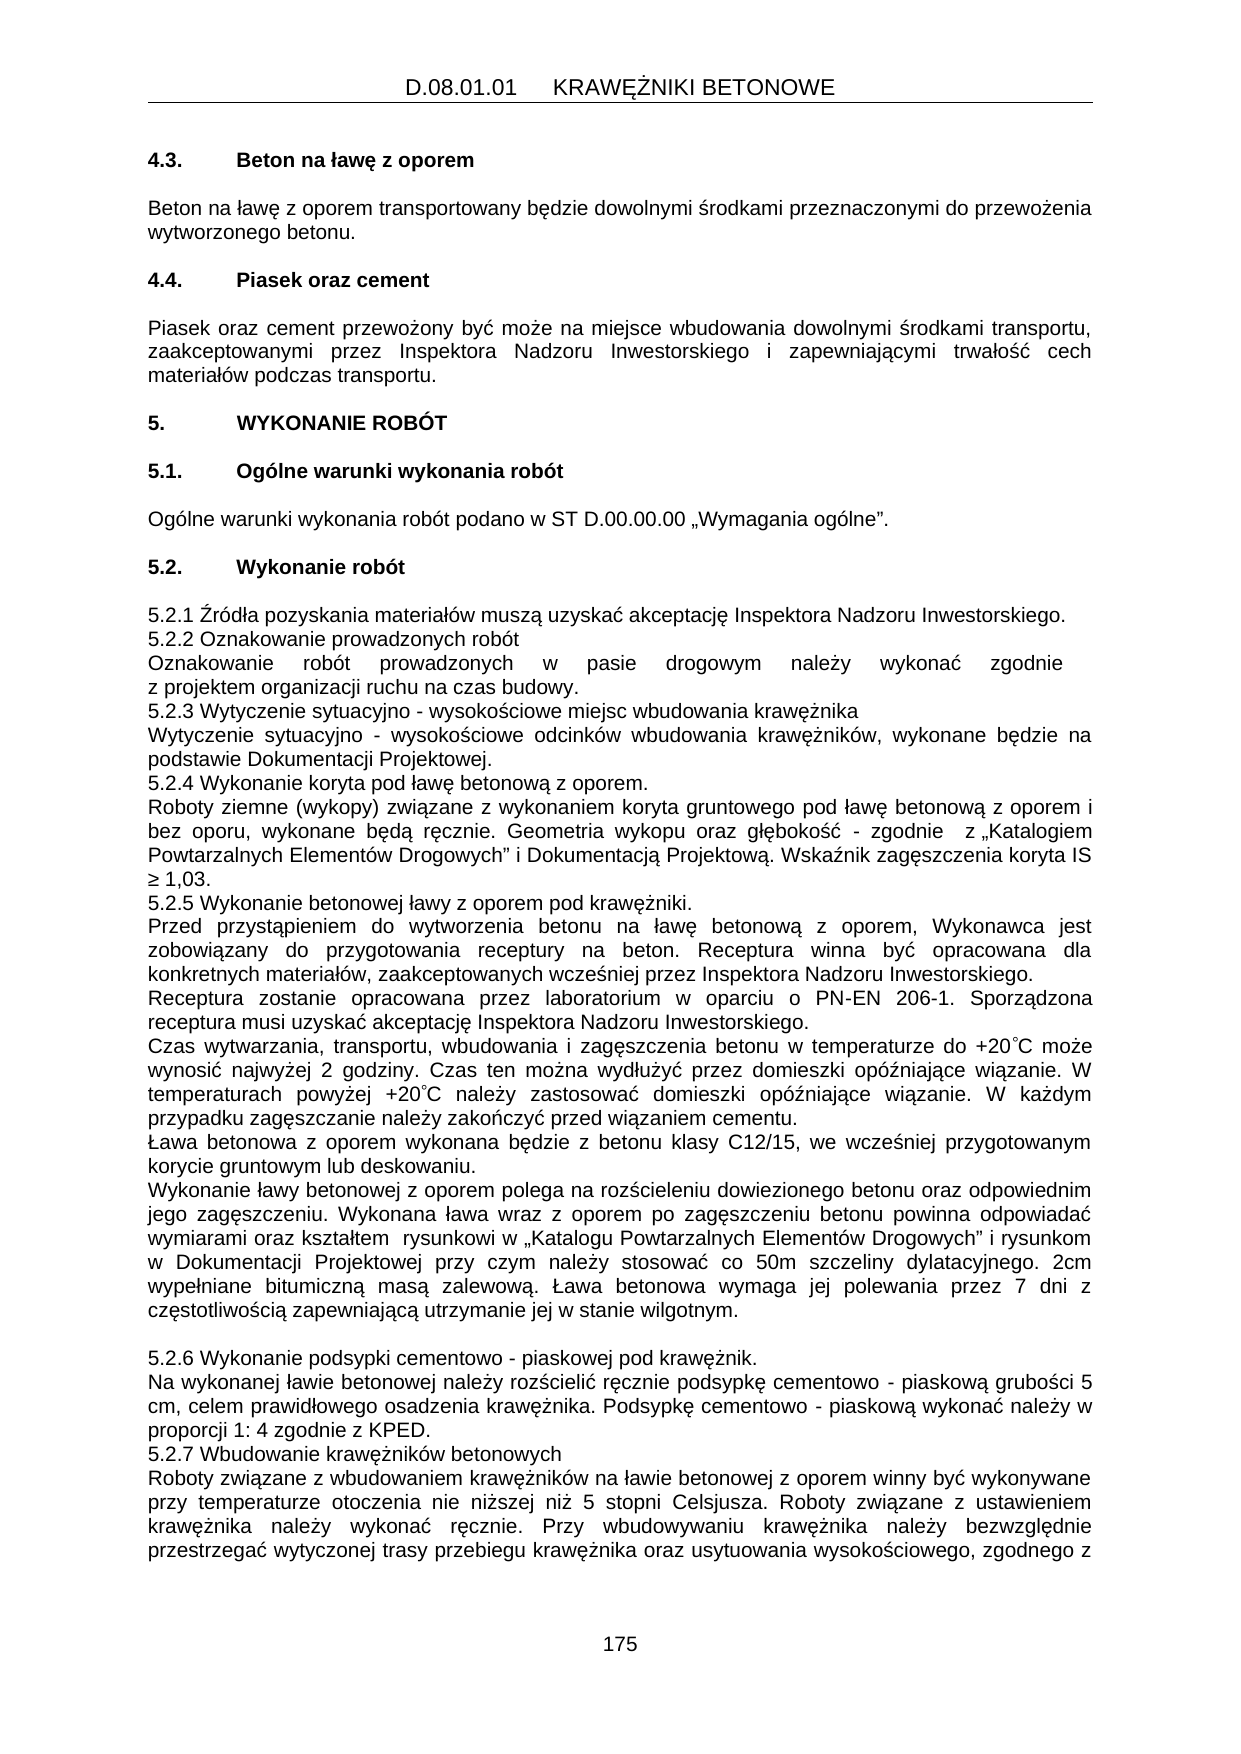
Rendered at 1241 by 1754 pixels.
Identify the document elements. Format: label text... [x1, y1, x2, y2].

list Piasek oraz cement [148, 267, 1093, 291]
text Beton na ławę z oporem transportowany będzie dowolnymi środkami przeznaczonymi do przewożenia wytworzonego betonu. [148, 196, 1093, 243]
text 5.2.2 Oznakowanie prowadzonych robót [148, 627, 1093, 651]
text Przed przystąpieniem do wytworzenia betonu na ławę betonową z oporem, Wykonawca jest zobowiązany do przygotowania receptury na beton. Receptura winna być opracowana dla konkretnych materiałów, zaakceptowanych wcześniej przez Inspektora Nadzoru Inwestorskiego. [148, 914, 1093, 986]
list Beton na ławę z oporem [148, 148, 1093, 172]
text 5.2.3 Wytyczenie sytuacyjno - wysokościowe miejsc wbudowania krawężnika [148, 699, 1093, 723]
text 5.2.6 Wykonanie podsypki cementowo - piaskowej pod krawężnik. [148, 1346, 1093, 1370]
list Wykonanie robót [148, 411, 1093, 435]
text Piasek oraz cement przewożony być może na miejsce wbudowania dowolnymi środkami transportu, zaakceptowanymi przez Inspektora Nadzoru Inwestorskiego i zapewniającymi trwałość cech materiałów podczas transportu. [148, 315, 1093, 387]
text Na wykonanej ławie betonowej należy rozścielić ręcznie podsypkę cementowo - piaskową grubości 5 cm, celem prawidłowego osadzenia krawężnika. Podsypkę cementowo - piaskową wykonać należy w proporcji 1: 4 zgodnie z KPED. [148, 1370, 1093, 1442]
text 5.2.1 Źródła pozyskania materiałów muszą uzyskać akceptację Inspektora Nadzoru Inwestorskiego. [148, 603, 1093, 627]
text Receptura zostanie opracowana przez laboratorium w oparciu o PN-EN 206-1. Sporządzona receptura musi uzyskać akceptację Inspektora Nadzoru Inwestorskiego. [148, 986, 1093, 1034]
text 5.2.4 Wykonanie koryta pod ławę betonową z oporem. [148, 771, 1093, 794]
text Czas wytwarzania, transportu, wbudowania i zagęszczenia betonu w temperaturze do +20C może wynosić najwyżej 2 godziny. Czas ten można wydłużyć przez domieszki opóźniające wiązanie. W temperaturach powyżej +20C należy zastosować domieszki opóźniające wiązanie. W każdym przypadku zagęszczanie należy zakończyć przed wiązaniem cementu. [148, 1034, 1093, 1130]
list Wykonanie robót [148, 555, 1093, 579]
list Ogólne warunki wykonania robót [148, 459, 1093, 483]
text Wykonanie ławy betonowej z oporem polega na rozścieleniu dowiezionego betonu oraz odpowiednim jego zagęszczeniu. Wykonana ława wraz z oporem po zagęszczeniu betonu powinna odpowiadać wymiarami oraz kształtem rysunkowi w „Katalogu Powtarzalnych Elementów Drogowych” i rysunkom w Dokumentacji Projektowej przy czym należy stosować co 50m szczeliny dylatacyjnego. 2cm wypełniane bitumiczną masą zalewową. Ława betonowa wymaga jej polewania przez 7 dni z częstotliwością zapewniającą utrzymanie jej w stanie wilgotnym. [148, 1178, 1093, 1322]
text Ogólne warunki wykonania robót podano w ST D.00.00.00 „Wymagania ogólne”. [148, 507, 1093, 531]
text Roboty ziemne (wykopy) związane z wykonaniem koryta gruntowego pod ławę betonową z oporem i bez oporu, wykonane będą ręcznie. Geometria wykopu oraz głębokość - zgodnie z „Katalogiem Powtarzalnych Elementów Drogowych” i Dokumentacją Projektową. Wskaźnik zagęszczenia koryta IS ≥ 1,03. [148, 794, 1093, 890]
text 5.2.5 Wykonanie betonowej ławy z oporem pod krawężniki. [148, 890, 1093, 914]
text Oznakowanie robót prowadzonych w pasie drogowym należy wykonać zgodnie z projektem organizacji ruchu na czas budowy. [148, 651, 1093, 699]
text Wytyczenie sytuacyjno - wysokościowe odcinków wbudowania krawężników, wykonane będzie na podstawie Dokumentacji Projektowej. [148, 723, 1093, 771]
text 5.2.7 Wbudowanie krawężników betonowych [148, 1442, 1093, 1466]
text Ława betonowa z oporem wykonana będzie z betonu klasy C12/15, we wcześniej przygotowanym korycie gruntowym lub deskowaniu. [148, 1130, 1093, 1178]
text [148, 1466, 1093, 1561]
